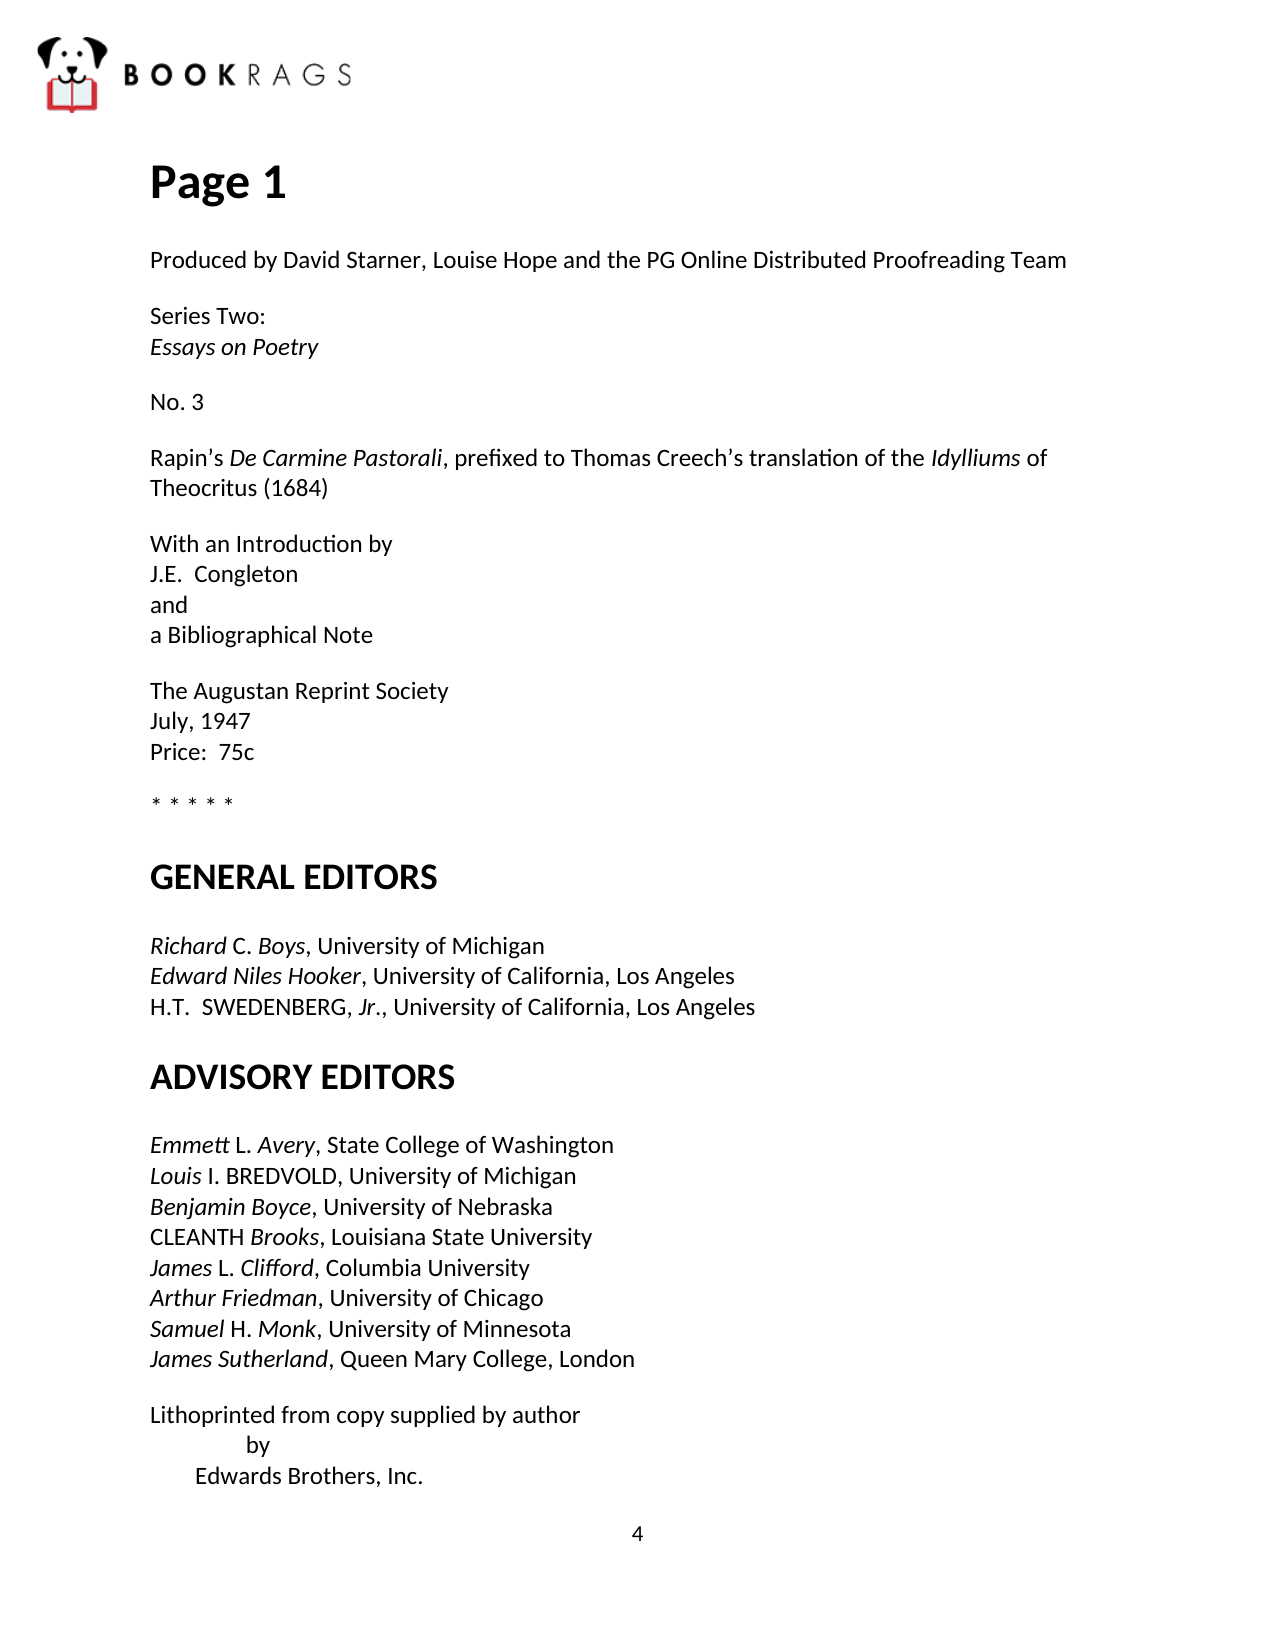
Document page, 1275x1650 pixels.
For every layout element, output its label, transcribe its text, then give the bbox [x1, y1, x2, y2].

picture [37, 37, 351, 113]
text Page 1 [150, 150, 1125, 211]
text Series Two: Essays on Poetry [150, 300, 1125, 361]
text GENERAL EDITORS [150, 853, 1125, 899]
text Emmett L. Avery, State College of Washington Louis I. BREDVOLD, University of Michigan Benjamin Boyce, University of Nebraska CLEANTH Brooks, Louisiana State University James L. Clifford, Columbia University Arthur Friedman, University of Chicago Samuel H. Monk, University of Minnesota James Sutherland, Queen Mary College, London [150, 1130, 1125, 1374]
text Rapin’s De Carmine Pastorali, prefixed to Thomas Creech’s translation of the Idylliums of Theocritus (1684) [150, 442, 1125, 503]
text ADVISORY EDITORS [150, 1053, 1125, 1098]
text * * * * * [150, 791, 1125, 822]
text Richard C. Boys, University of Michigan Edward Niles Hooker, University of California, Los Angeles H.T. SWEDENBERG, Jr., University of California, Los Angeles [150, 930, 1125, 1022]
text No. 3 [150, 386, 1125, 417]
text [150, 1399, 1125, 1490]
text Produced by David Starner, Louise Hope and the PG Online Distributed Proofreading Team [150, 244, 1125, 275]
text With an Introduction by J.E. Congleton and a Bibliographical Note [150, 528, 1125, 650]
text The Augustan Reprint Society July, 1947 Price: 75c [150, 675, 1125, 766]
